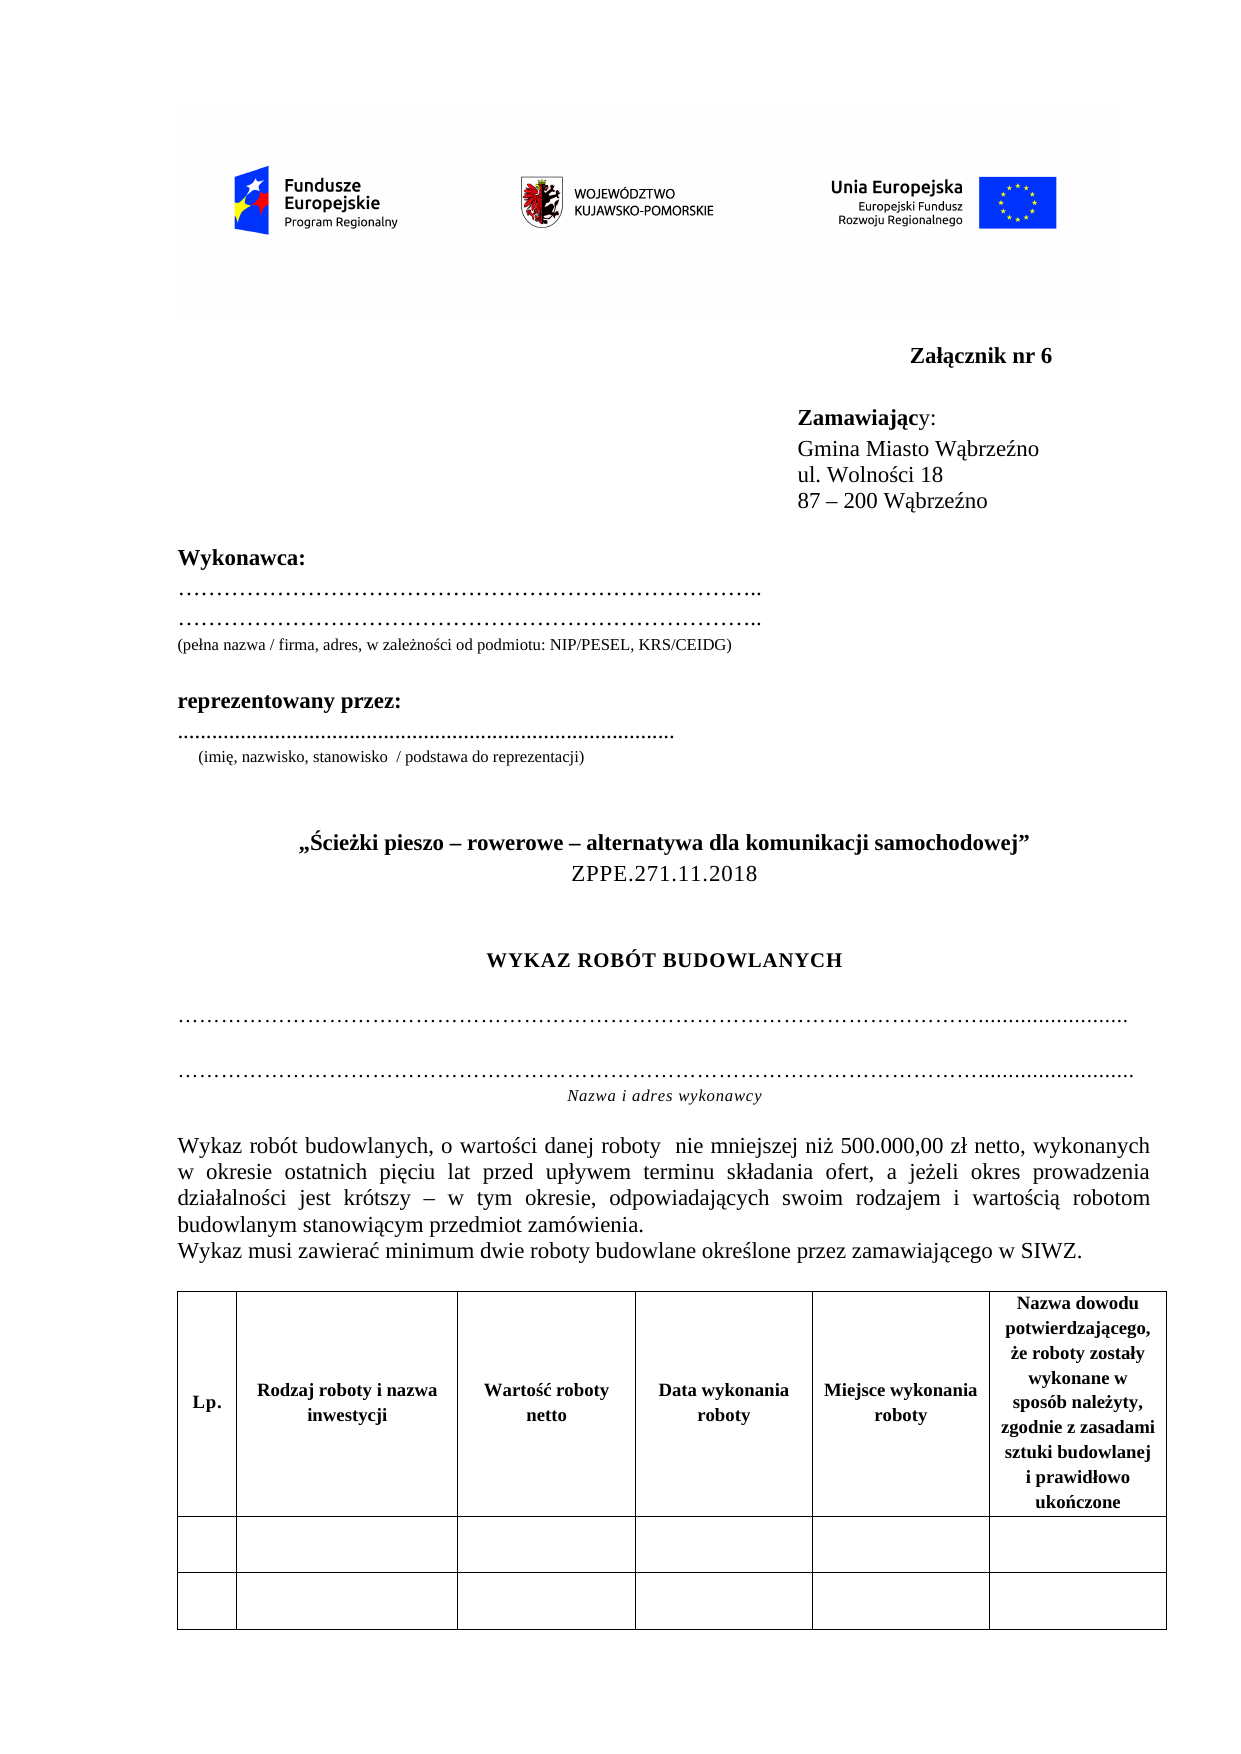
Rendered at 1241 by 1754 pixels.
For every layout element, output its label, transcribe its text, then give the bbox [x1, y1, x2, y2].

table_cell [813, 1517, 989, 1572]
text ………………………………………………………………….. [177, 604, 1152, 631]
text Wykaz robót budowlanych, o wartości danej roboty nie mniejszej niż 500.000,00 zł netto, wykonanych w okresie ostatnich pięciu lat przed upływem terminu składania ofert, a jeżeli okres prowadzenia działalności jest krótszy – w tym okresie, odpowiadających swoim rodzajem i wartością robotom budowlanym stanowiącym przedmiot zamówienia. [177, 1132, 1152, 1237]
table_header Wartość roboty netto [458, 1292, 635, 1516]
text Załącznik nr 6 [841, 342, 1152, 369]
table_header Rodzaj roboty i nazwa inwestycji [237, 1292, 457, 1516]
table_cell [458, 1573, 635, 1628]
table_cell [237, 1517, 457, 1572]
text (pełna nazwa / firma, adres, w zależności od podmiotu: NIP/PESEL, KRS/CEIDG) [177, 634, 1152, 654]
table_cell [636, 1517, 812, 1572]
table_cell [636, 1573, 812, 1628]
table_cell [237, 1573, 457, 1628]
text reprezentowany przez: [177, 687, 1152, 713]
table_cell [990, 1517, 1166, 1572]
text „Ścieżki pieszo – rowerowe – alternatywa dla komunikacji samochodowej” [177, 829, 1152, 856]
text 87 – 200 Wąbrzeźno [724, 487, 1152, 514]
text …………………………………………………………………………………………………......................... [177, 1003, 1152, 1027]
table_header Nazwa dowodu potwierdzającego, że roboty zostały wykonane w sposób należyty, zgodnie z zasadami sztuki budowlanej i prawidłowo ukończone [990, 1292, 1166, 1516]
table_header Lp. [178, 1292, 236, 1516]
text Wykonawca: [177, 544, 1152, 570]
text ZPPE.271.11.2018 [177, 860, 1152, 886]
table_cell [178, 1573, 236, 1628]
text ul. Wolności 18 [724, 461, 1152, 487]
table_header Data wykonania roboty [636, 1292, 812, 1516]
table_cell [990, 1573, 1166, 1628]
table_header Miejsce wykonania roboty [813, 1292, 989, 1516]
text WYKAZ ROBÓT BUDOWLANYCH [177, 948, 1152, 972]
picture [177, 106, 1123, 318]
text Nazwa i adres wykonawcy [177, 1086, 1152, 1105]
text ....................................................................................... [177, 717, 1152, 743]
table_cell [178, 1517, 236, 1572]
text Wykaz musi zawierać minimum dwie roboty budowlane określone przez zamawiającego w SIWZ. [177, 1237, 1152, 1263]
text ………………………………………………………………………………………………….......................... [177, 1058, 1152, 1082]
table_cell [813, 1573, 989, 1628]
table_cell [458, 1517, 635, 1572]
text Gmina Miasto Wąbrzeźno [724, 434, 1152, 461]
text Zamawiający: [724, 404, 1152, 431]
text (imię, nazwisko, stanowisko / podstawa do reprezentacji) [177, 747, 1152, 766]
text ………………………………………………………………….. [177, 574, 1152, 600]
